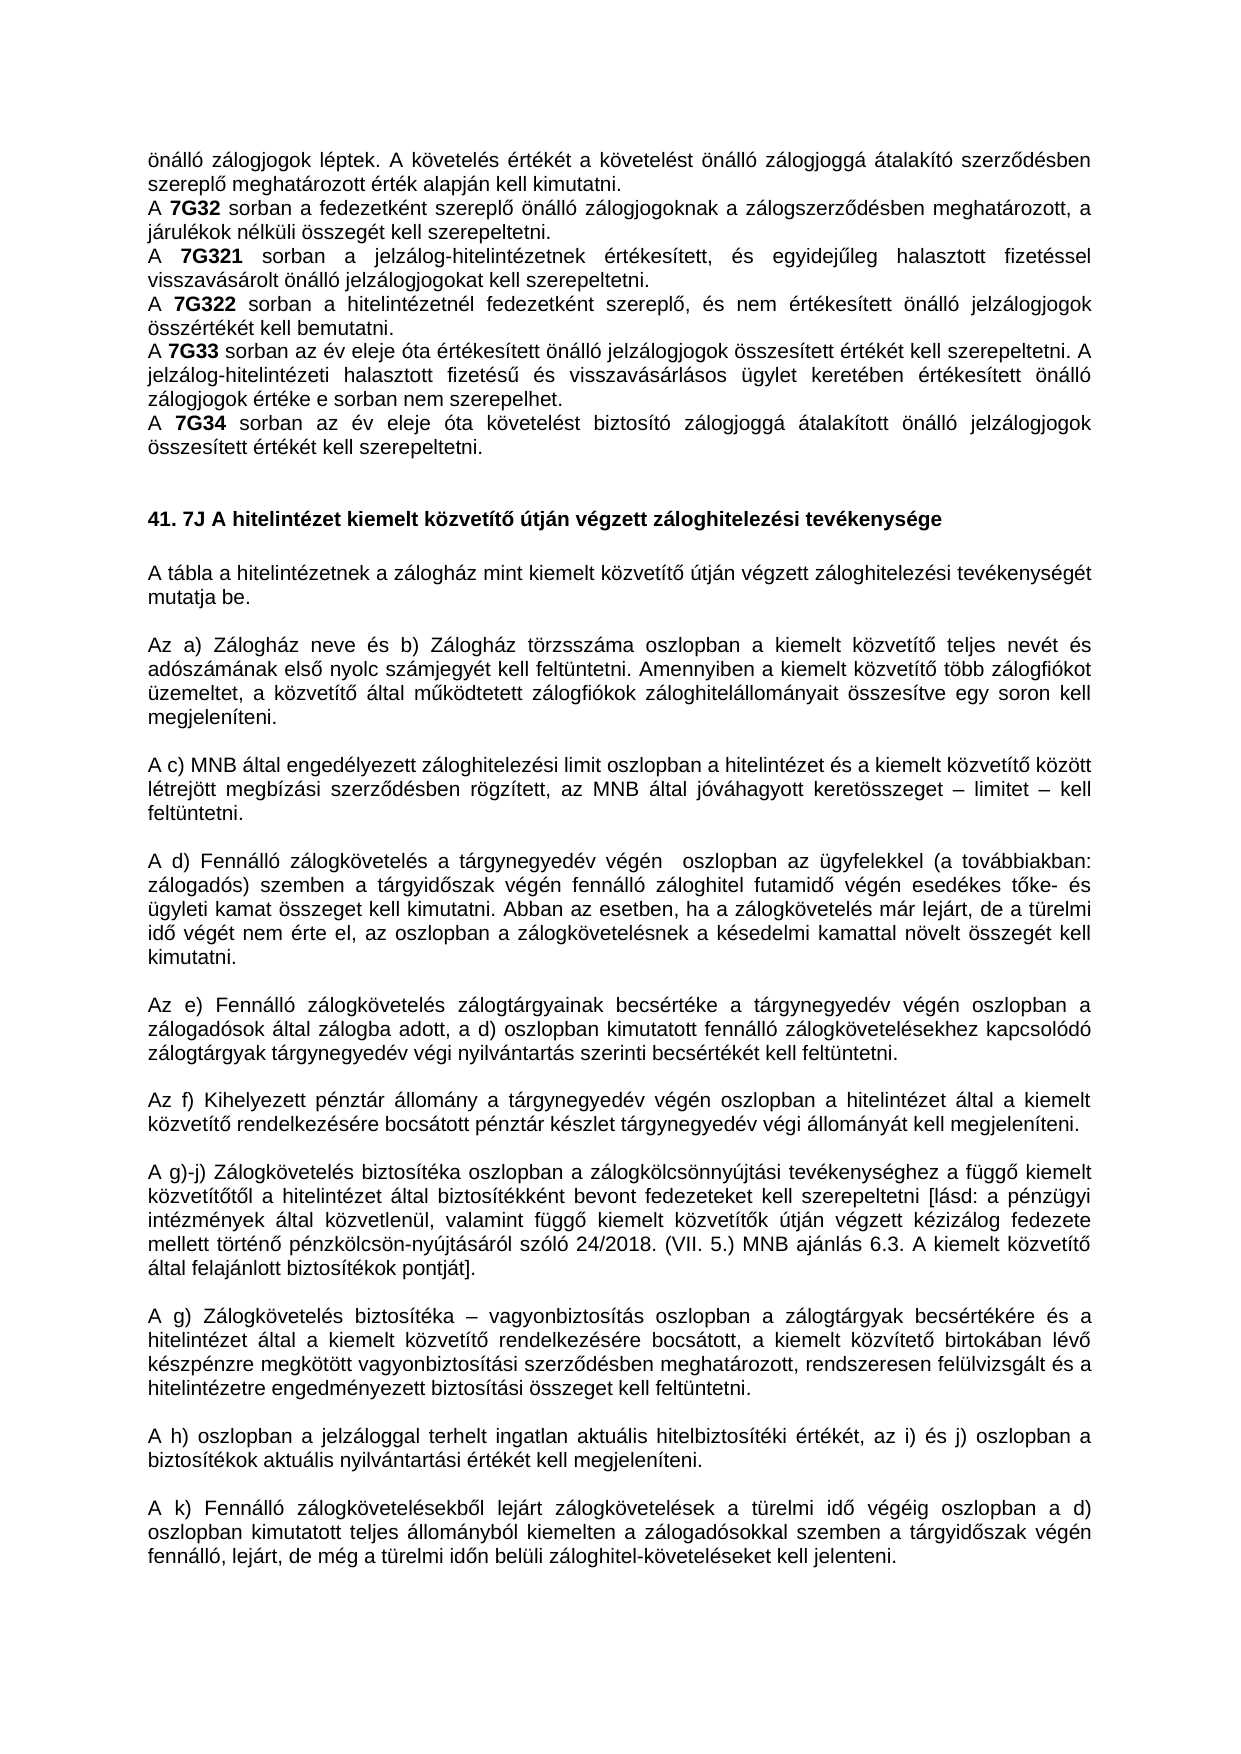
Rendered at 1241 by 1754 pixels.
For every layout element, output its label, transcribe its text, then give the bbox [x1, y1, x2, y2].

text A 7G321 sorban a jelzálog-hitelintézetnek értékesített, és egyidejűleg halasztott fizetéssel visszavásárolt önálló jelzálogjogokat kell szerepeltetni. [148, 243, 1093, 291]
subtitle 41. 7J A hitelintézet kiemelt közvetítő útján végzett záloghitelezési tevékenysége [148, 507, 1093, 531]
text A 7G33 sorban az év eleje óta értékesített önálló jelzálogjogok összesített értékét kell szerepeltetni. A jelzálog-hitelintézeti halasztott fizetésű és visszavásárlásos ügylet keretében értékesített önálló zálogjogok értéke e sorban nem szerepelhet. [148, 339, 1093, 411]
text A g) Zálogkövetelés biztosítéka – vagyonbiztosítás oszlopban a zálogtárgyak becsértékére és a hitelintézet által a kiemelt közvetítő rendelkezésére bocsátott, a kiemelt közvítető birtokában lévő készpénzre megkötött vagyonbiztosítási szerződésben meghatározott, rendszeresen felülvizsgált és a hitelintézetre engedményezett biztosítási összeget kell feltüntetni. [148, 1304, 1093, 1400]
text A h) oszlopban a jelzáloggal terhelt ingatlan aktuális hitelbiztosítéki értékét, az i) és j) oszlopban a biztosítékok aktuális nyilvántartási értékét kell megjeleníteni. [148, 1424, 1093, 1472]
text A d) Fennálló zálogkövetelés a tárgynegyedév végén oszlopban az ügyfelekkel (a továbbiakban: zálogadós) szemben a tárgyidőszak végén fennálló záloghitel futamidő végén esedékes tőke- és ügyleti kamat összeget kell kimutatni. Abban az esetben, ha a zálogkövetelés már lejárt, de a türelmi idő végét nem érte el, az oszlopban a zálogkövetelésnek a késedelmi kamattal növelt összegét kell kimutatni. [148, 849, 1093, 968]
text A c) MNB által engedélyezett záloghitelezési limit oszlopban a hitelintézet és a kiemelt közvetítő között létrejött megbízási szerződésben rögzített, az MNB által jóváhagyott keretösszeget – limitet – kell feltüntetni. [148, 753, 1093, 825]
text A 7G322 sorban a hitelintézetnél fedezetként szereplő, és nem értékesített önálló jelzálogjogok összértékét kell bemutatni. [148, 291, 1093, 339]
text A 7G34 sorban az év eleje óta követelést biztosító zálogjoggá átalakított önálló jelzálogjogok összesített értékét kell szerepeltetni. [148, 411, 1093, 459]
text Az f) Kihelyezett pénztár állomány a tárgynegyedév végén oszlopban a hitelintézet által a kiemelt közvetítő rendelkezésére bocsátott pénztár készlet tárgynegyedév végi állományát kell megjeleníteni. [148, 1088, 1093, 1136]
text A g)-j) Zálogkövetelés biztosítéka oszlopban a zálogkölcsönnyújtási tevékenységhez a függő kiemelt közvetítőtől a hitelintézet által biztosítékként bevont fedezeteket kell szerepeltetni [lásd: a pénzügyi intézmények által közvetlenül, valamint függő kiemelt közvetítők útján végzett kézizálog fedezete mellett történő pénzkölcsön-nyújtásáról szóló 24/2018. (VII. 5.) MNB ajánlás 6.3. A kiemelt közvetítő által felajánlott biztosítékok pontját]. [148, 1160, 1093, 1280]
text A 7G32 sorban a fedezetként szereplő önálló zálogjogoknak a zálogszerződésben meghatározott, a járulékok nélküli összegét kell szerepeltetni. [148, 196, 1093, 243]
text Az a) Zálogház neve és b) Zálogház törzsszáma oszlopban a kiemelt közvetítő teljes nevét és adószámának első nyolc számjegyét kell feltüntetni. Amennyiben a kiemelt közvetítő több zálogfiókot üzemeltet, a közvetítő által működtetett zálogfiókok záloghitelállományait összesítve egy soron kell megjeleníteni. [148, 633, 1093, 729]
text Az e) Fennálló zálogkövetelés zálogtárgyainak becsértéke a tárgynegyedév végén oszlopban a zálogadósok által zálogba adott, a d) oszlopban kimutatott fennálló zálogkövetelésekhez kapcsolódó zálogtárgyak tárgynegyedév végi nyilvántartás szerinti becsértékét kell feltüntetni. [148, 992, 1093, 1064]
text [148, 148, 1093, 196]
text A tábla a hitelintézetnek a zálogház mint kiemelt közvetítő útján végzett záloghitelezési tevékenységét mutatja be. [148, 561, 1093, 609]
text A k) Fennálló zálogkövetelésekből lejárt zálogkövetelések a türelmi idő végéig oszlopban a d) oszlopban kimutatott teljes állományból kiemelten a zálogadósokkal szemben a tárgyidőszak végén fennálló, lejárt, de még a türelmi időn belüli záloghitel-követeléseket kell jelenteni. [148, 1496, 1093, 1567]
